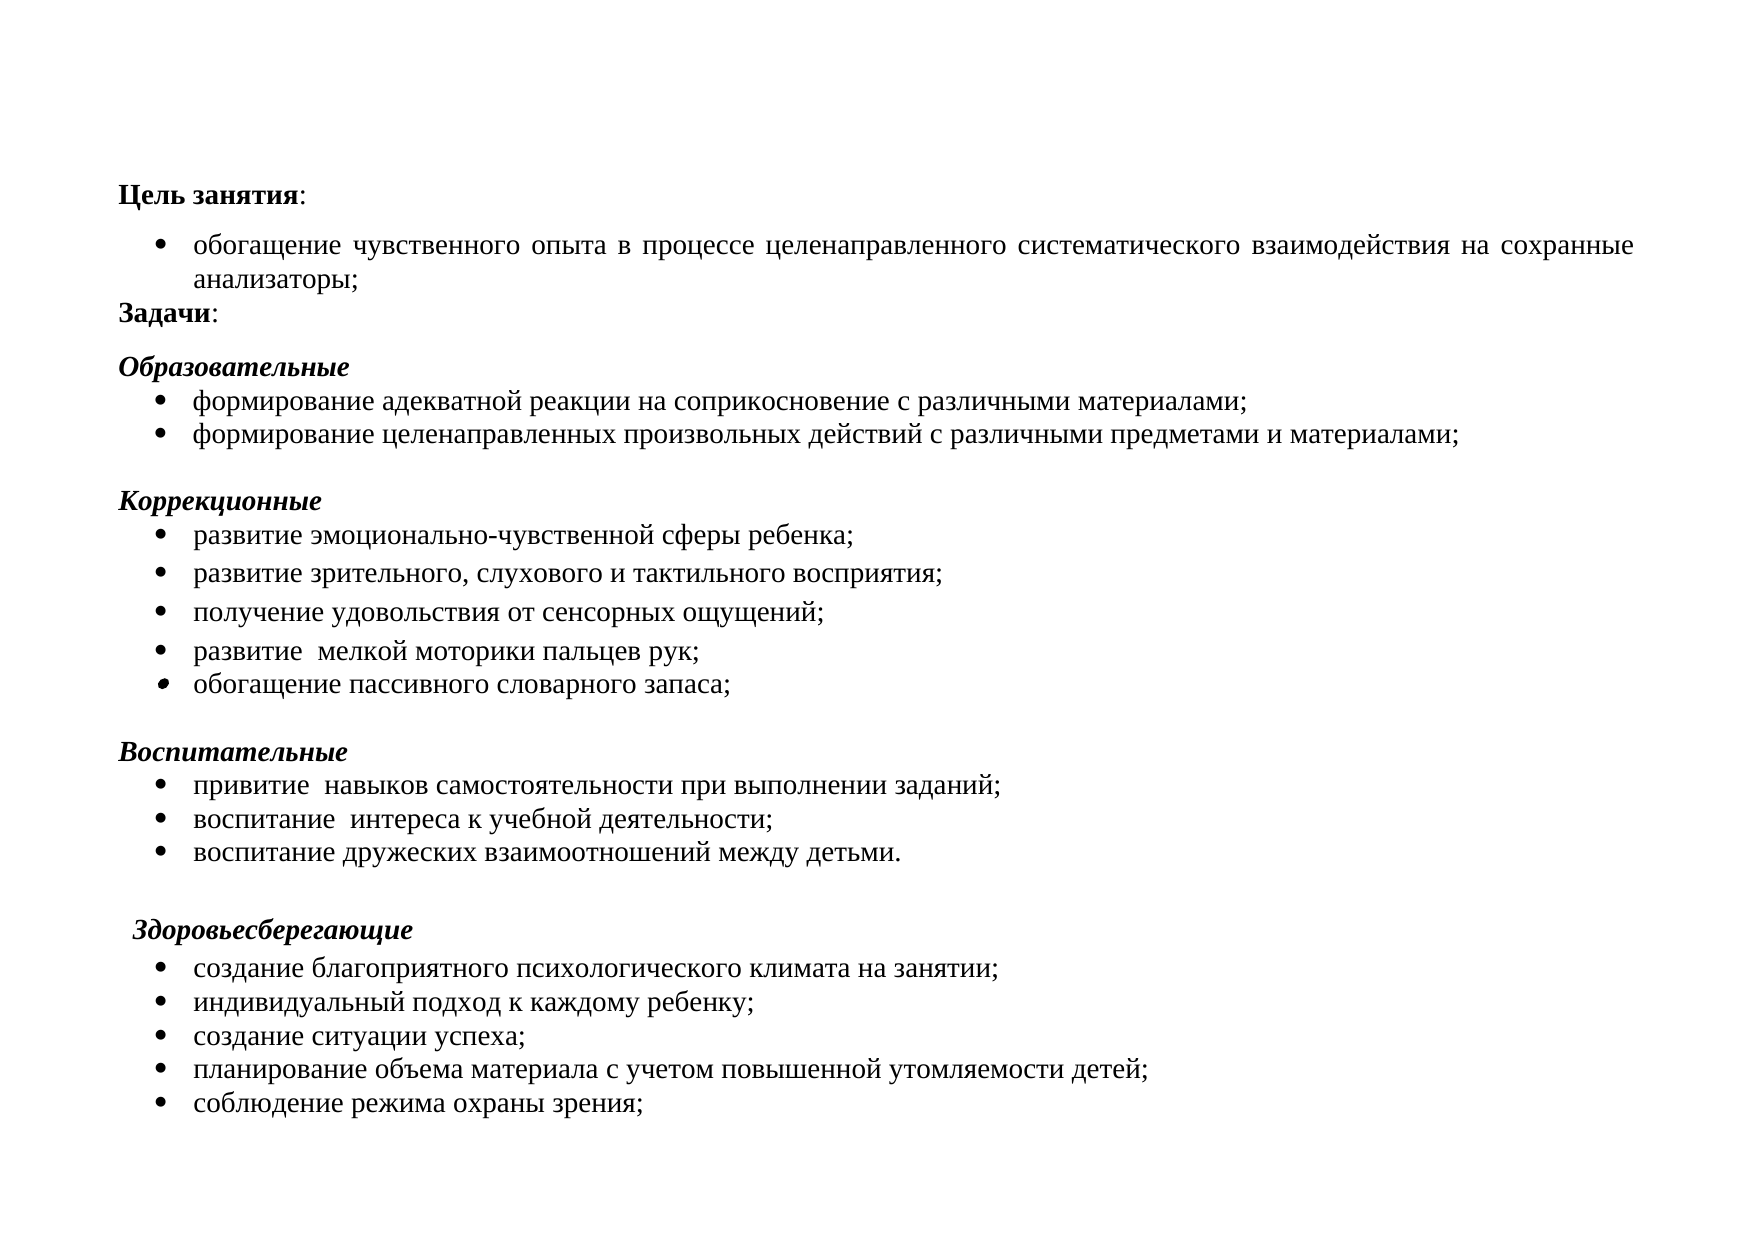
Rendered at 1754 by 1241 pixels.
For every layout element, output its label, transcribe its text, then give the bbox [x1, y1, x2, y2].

text Воспитательные [118, 734, 1636, 767]
list создание ситуации успеха; [156, 1018, 1636, 1051]
text Цель занятия: [118, 177, 1636, 211]
list обогащение чувственного опыта в процессе целенаправленного систематического взаимодействия на сохранные анализаторы; [156, 227, 1636, 295]
list соблюдение режима охраны зрения; [156, 1085, 1636, 1118]
list развитие зрительного, слухового и тактильного восприятия; [156, 556, 1636, 589]
text Коррекционные [118, 483, 1636, 517]
list формирование адекватной реакции на соприкосновение с различными материалами; [155, 383, 1636, 416]
list получение удовольствия от сенсорных ощущений; [156, 594, 1636, 628]
list воспитание дружеских взаимоотношений между детьми. [156, 834, 1636, 868]
list привитие навыков самостоятельности при выполнении заданий; [156, 767, 1636, 801]
list развитие эмоционально-чувственной сферы ребенка; [156, 517, 1636, 551]
text Здоровьесберегающие [118, 912, 1636, 945]
list воспитание интереса к учебной деятельности; [156, 801, 1636, 834]
list формирование целенаправленных произвольных действий с различными предметами и материалами; [155, 416, 1636, 450]
list индивидуальный подход к каждому ребенку; [156, 984, 1636, 1018]
text Задачи: [118, 295, 1636, 328]
list создание благоприятного психологического климата на занятии; [156, 950, 1636, 984]
list планирование объема материала с учетом повышенной утомляемости детей; [156, 1051, 1636, 1085]
text Образовательные [118, 349, 1636, 383]
list развитие мелкой моторики пальцев рук; [156, 633, 1636, 667]
list обогащение пассивного словарного запаса; [156, 667, 1636, 700]
